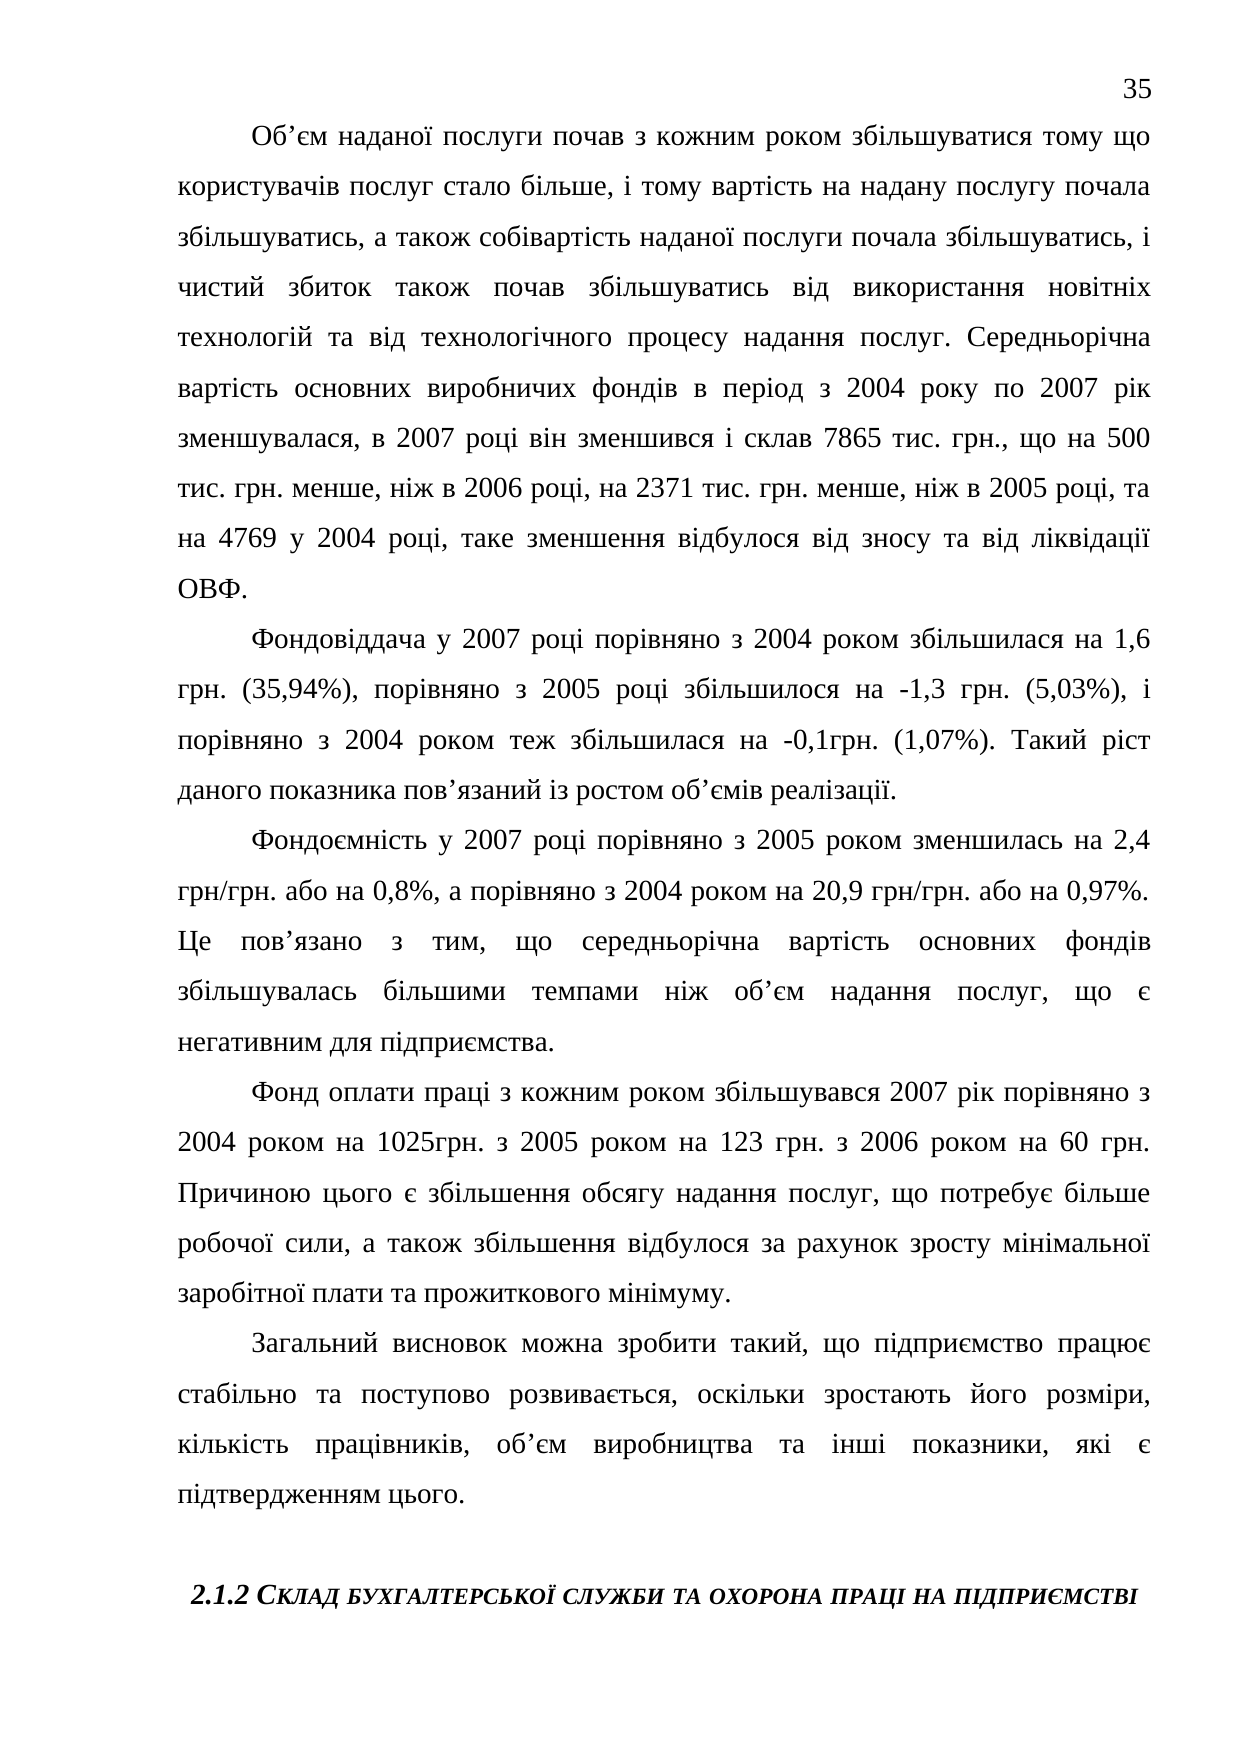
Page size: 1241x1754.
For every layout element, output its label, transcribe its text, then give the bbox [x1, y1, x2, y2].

text Фондоємність у 2007 році порівняно з 2005 роком зменшилась на 2,4 грн/грн. або на 0,8%, а порівняно з 2004 роком на 20,9 грн/грн. або на 0,97%. Це пов’язано з тим, що середньорічна вартість основних фондів збільшувалась більшими темпами ніж об’єм надання послуг, що є негативним для підприємства. [177, 822, 1152, 1057]
text Фондовіддача у 2007 році порівняно з 2004 роком збільшилася на 1,6 грн. (35,94%), порівняно з 2005 році збільшилося на -1,3 грн. (5,03%), і порівняно з 2004 роком теж збільшилася на -0,1грн. (1,07%). Такий ріст даного показника пов’язаний із ростом об’ємів реалізації. [177, 621, 1152, 806]
subtitle 2.1.2 Склад бухгалтерської служби та охорона праці на підприємстві [177, 1577, 1152, 1611]
text Загальний висновок можна зробити такий, що підприємство працює стабільно та поступово розвивається, оскільки зростають його розміри, кількість працівників, об’єм виробництва та інші показники, які є підтвердженням цього. [177, 1326, 1152, 1510]
text Об’єм наданої послуги почав з кожним роком збільшуватися тому що користувачів послуг стало більше, і тому вартість на надану послугу почала збільшуватись, а також собівартість наданої послуги почала збільшуватись, і чистий збиток також почав збільшуватись від використання новітніх технологій та від технологічного процесу надання послуг. Середньорічна вартість основних виробничих фондів в період з 2004 року по 2007 рік зменшувалася, в 2007 році він зменшився і склав 7865 тис. грн., що на 500 тис. грн. менше, ніж в 2006 році, на 2371 тис. грн. менше, ніж в 2005 році, та на 4769 у 2004 році, таке зменшення відбулося від зносу та від ліквідації ОВФ. [177, 118, 1152, 604]
text Фонд оплати праці з кожним роком збільшувався 2007 рік порівняно з 2004 роком на 1025грн. з 2005 роком на 123 грн. з 2006 роком на 60 грн. Причиною цього є збільшення обсягу надання послуг, що потребує більше робочої сили, а також збільшення відбулося за рахунок зросту мінімальної заробітної плати та прожиткового мінімуму. [177, 1074, 1152, 1309]
